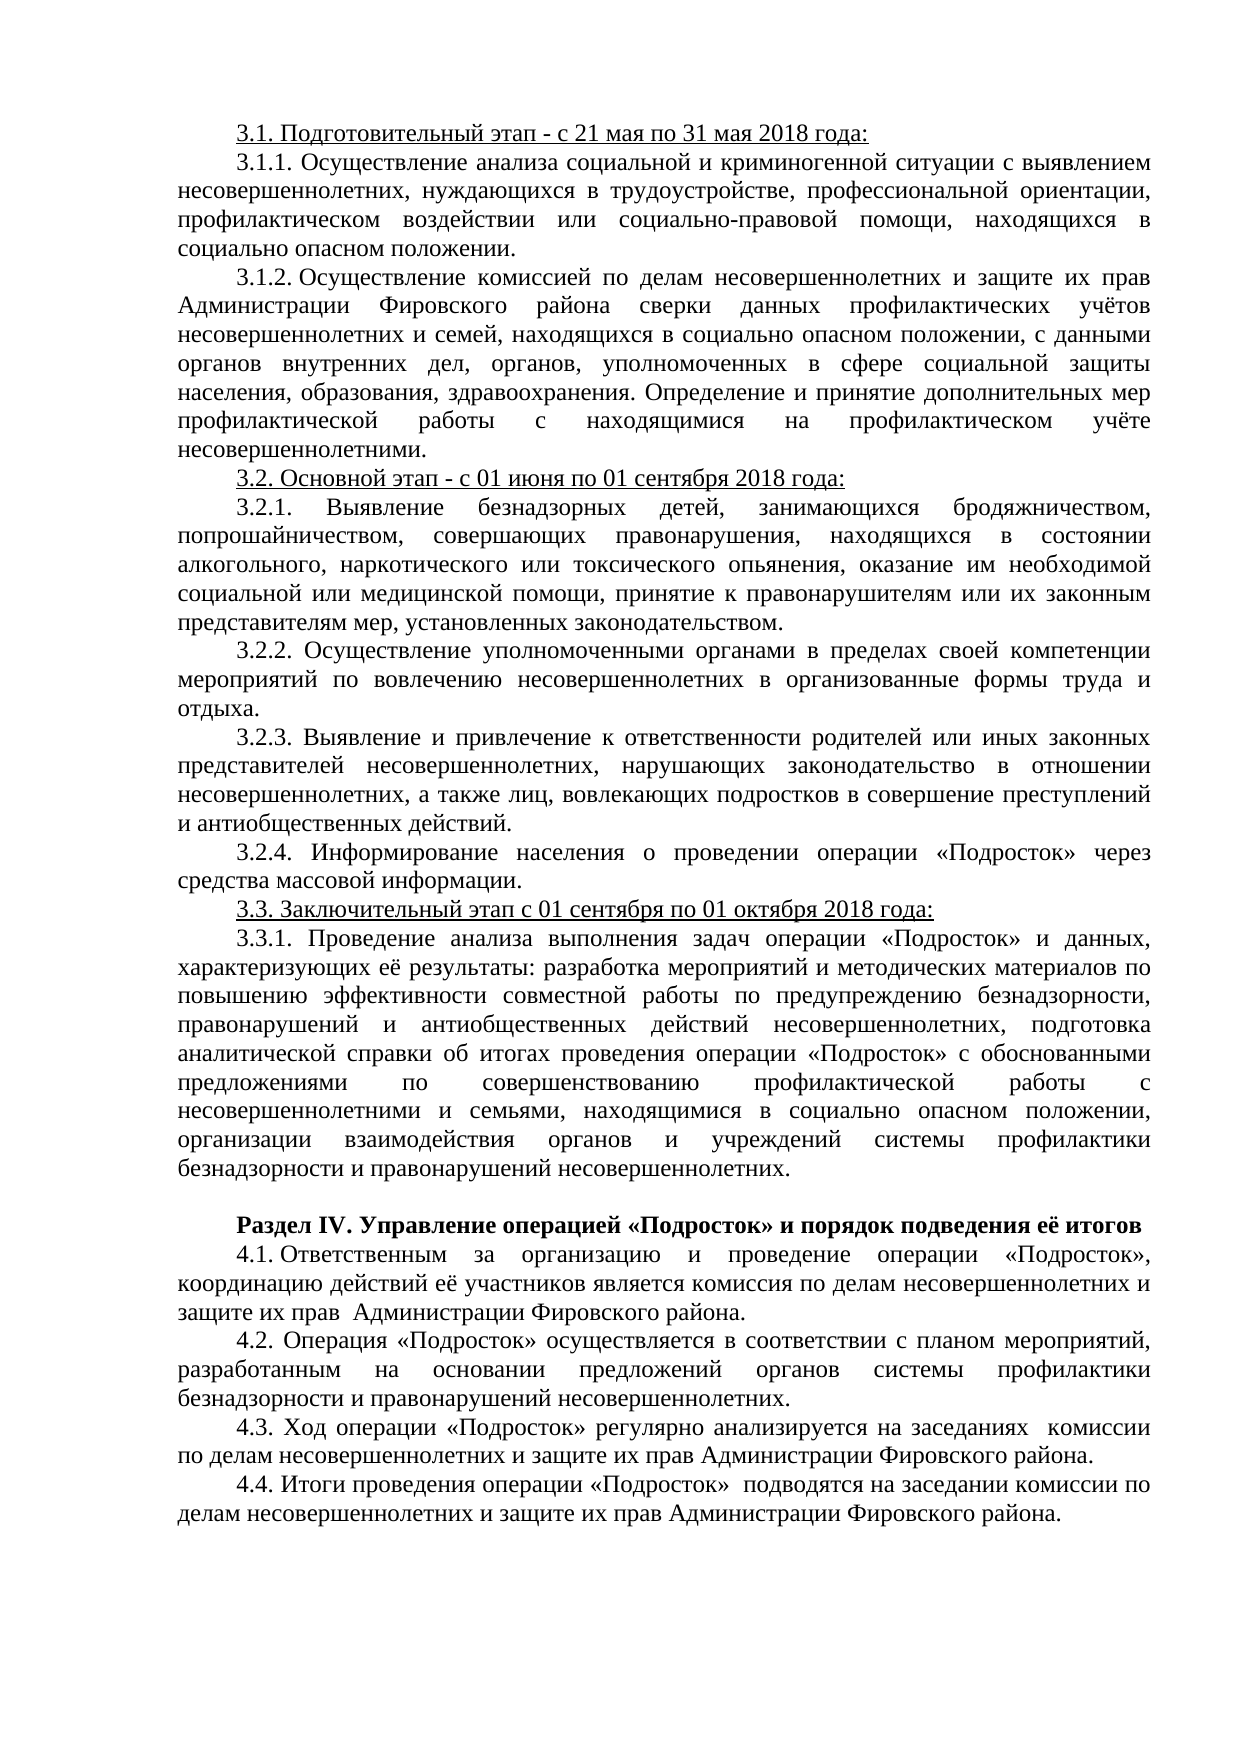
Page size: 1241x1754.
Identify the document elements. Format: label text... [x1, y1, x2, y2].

text 4.1. Ответственным за организацию и проведение операции «Подросток», координацию действий её участников является комиссия по делам несовершеннолетних и защите их прав Администрации Фировского района. [177, 1239, 1152, 1326]
text 3.2. Основной этап - с 01 июня по 01 сентября 2018 года: [177, 463, 1152, 492]
text Раздел IV. Управление операцией «Подросток» и порядок подведения её итогов [177, 1211, 1152, 1239]
text 3.1.1. Осуществление анализа социальной и криминогенной ситуации с выявлением несовершеннолетних, нуждающихся в трудоустройстве, профессиональной ориентации, профилактическом воздействии или социально-правовой помощи, находящихся в социально опасном положении. [177, 147, 1152, 262]
text 3.2.2. Осуществление уполномоченными органами в пределах своей компетенции мероприятий по вовлечению несовершеннолетних в организованные формы труда и отдыха. [177, 636, 1152, 722]
text 3.3. Заключительный этап с 01 сентября по 01 октября 2018 года: [177, 894, 1152, 923]
text 4.2. Операция «Подросток» осуществляется в соответствии с планом мероприятий, разработанным на основании предложений органов системы профилактики безнадзорности и правонарушений несовершеннолетних. [177, 1326, 1152, 1412]
text 3.1. Подготовительный этап - с 21 мая по 31 мая 2018 года: [177, 118, 1152, 147]
text 3.1.2. Осуществление комиссией по делам несовершеннолетних и защите их прав Администрации Фировского района сверки данных профилактических учётов несовершеннолетних и семей, находящихся в социально опасном положении, с данными органов внутренних дел, органов, уполномоченных в сфере социальной защиты населения, образования, здравоохранения. Определение и принятие дополнительных мер профилактической работы с находящимися на профилактическом учёте несовершеннолетними. [177, 262, 1152, 463]
text 4.3. Ход операции «Подросток» регулярно анализируется на заседаниях комиссии по делам несовершеннолетних и защите их прав Администрации Фировского района. [177, 1412, 1152, 1469]
text 3.3.1. Проведение анализа выполнения задач операции «Подросток» и данных, характеризующих её результаты: разработка мероприятий и методических материалов по повышению эффективности совместной работы по предупреждению безнадзорности, правонарушений и антиобщественных действий несовершеннолетних, подготовка аналитической справки об итогах проведения операции «Подросток» с обоснованными предложениями по совершенствованию профилактической работы с несовершеннолетними и семьями, находящимися в социально опасном положении, организации взаимодействия органов и учреждений системы профилактики безнадзорности и правонарушений несовершеннолетних. [177, 923, 1152, 1182]
text 3.2.4. Информирование населения о проведении операции «Подросток» через средства массовой информации. [177, 837, 1152, 894]
text 3.2.3. Выявление и привлечение к ответственности родителей или иных законных представителей несовершеннолетних, нарушающих законодательство в отношении несовершеннолетних, а также лиц, вовлекающих подростков в совершение преступлений и антиобщественных действий. [177, 722, 1152, 837]
text 3.2.1. Выявление безнадзорных детей, занимающихся бродяжничеством, попрошайничеством, совершающих правонарушения, находящихся в состоянии алкогольного, наркотического или токсического опьянения, оказание им необходимой социальной или медицинской помощи, принятие к правонарушителям или их законным представителям мер, установленных законодательством. [177, 492, 1152, 636]
text 4.4. Итоги проведения операции «Подросток» подводятся на заседании комиссии по делам несовершеннолетних и защите их прав Администрации Фировского района. [177, 1469, 1152, 1527]
